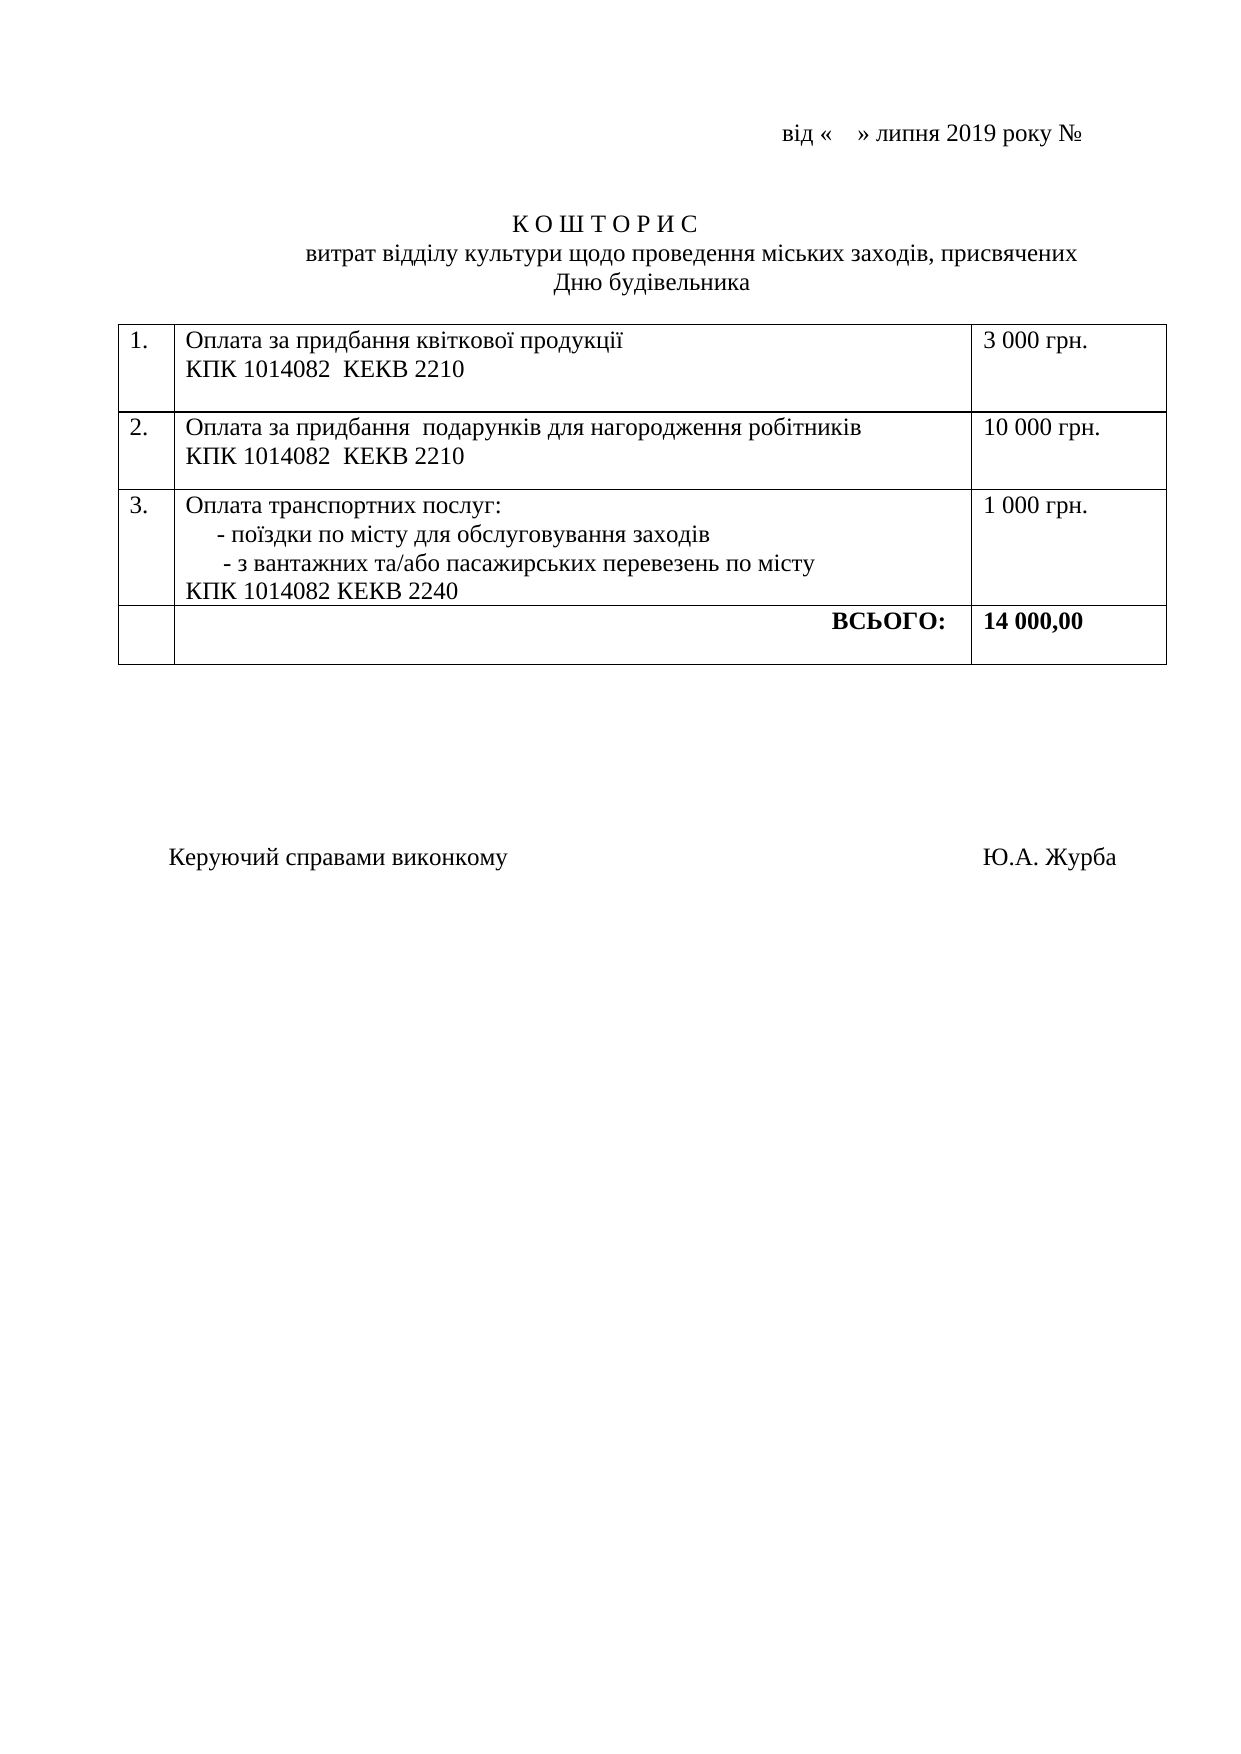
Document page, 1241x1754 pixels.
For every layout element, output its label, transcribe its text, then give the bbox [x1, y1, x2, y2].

table_cell 10 000 грн. [972, 413, 1166, 489]
text К О Ш Т О Р И С [118, 209, 1167, 238]
table_header 1. [119, 325, 174, 411]
table_cell Оплата транспортних послуг: - поїздки по місту для обслуговування заходів - з вантажних та/або пасажирських перевезень по місту КПК 1014082 КЕКВ 2240 [175, 490, 971, 605]
table_cell 1 000 грн. [972, 490, 1166, 605]
table_cell 14 000,00 [972, 606, 1166, 664]
table_cell 3. [119, 490, 174, 605]
text витрат відділу культури щодо проведення міських заходів, присвячених [118, 238, 1152, 267]
table_cell [119, 606, 174, 664]
table_cell Оплата за придбання подарунків для нагородження робітників КПК 1014082 КЕКВ 2210 [175, 413, 971, 489]
text від « » липня 2019 року № [118, 118, 1167, 147]
table_header 3 000 грн. [972, 325, 1166, 411]
text Дню будівельника [118, 267, 1185, 295]
table_cell 2. [119, 413, 174, 489]
table_header Оплата за придбання квіткової продукції КПК 1014082 КЕКВ 2210 [175, 325, 971, 411]
text Керуючий справами виконкому Ю.А. Журба [118, 842, 1167, 871]
table_cell ВСЬОГО: [175, 606, 971, 664]
